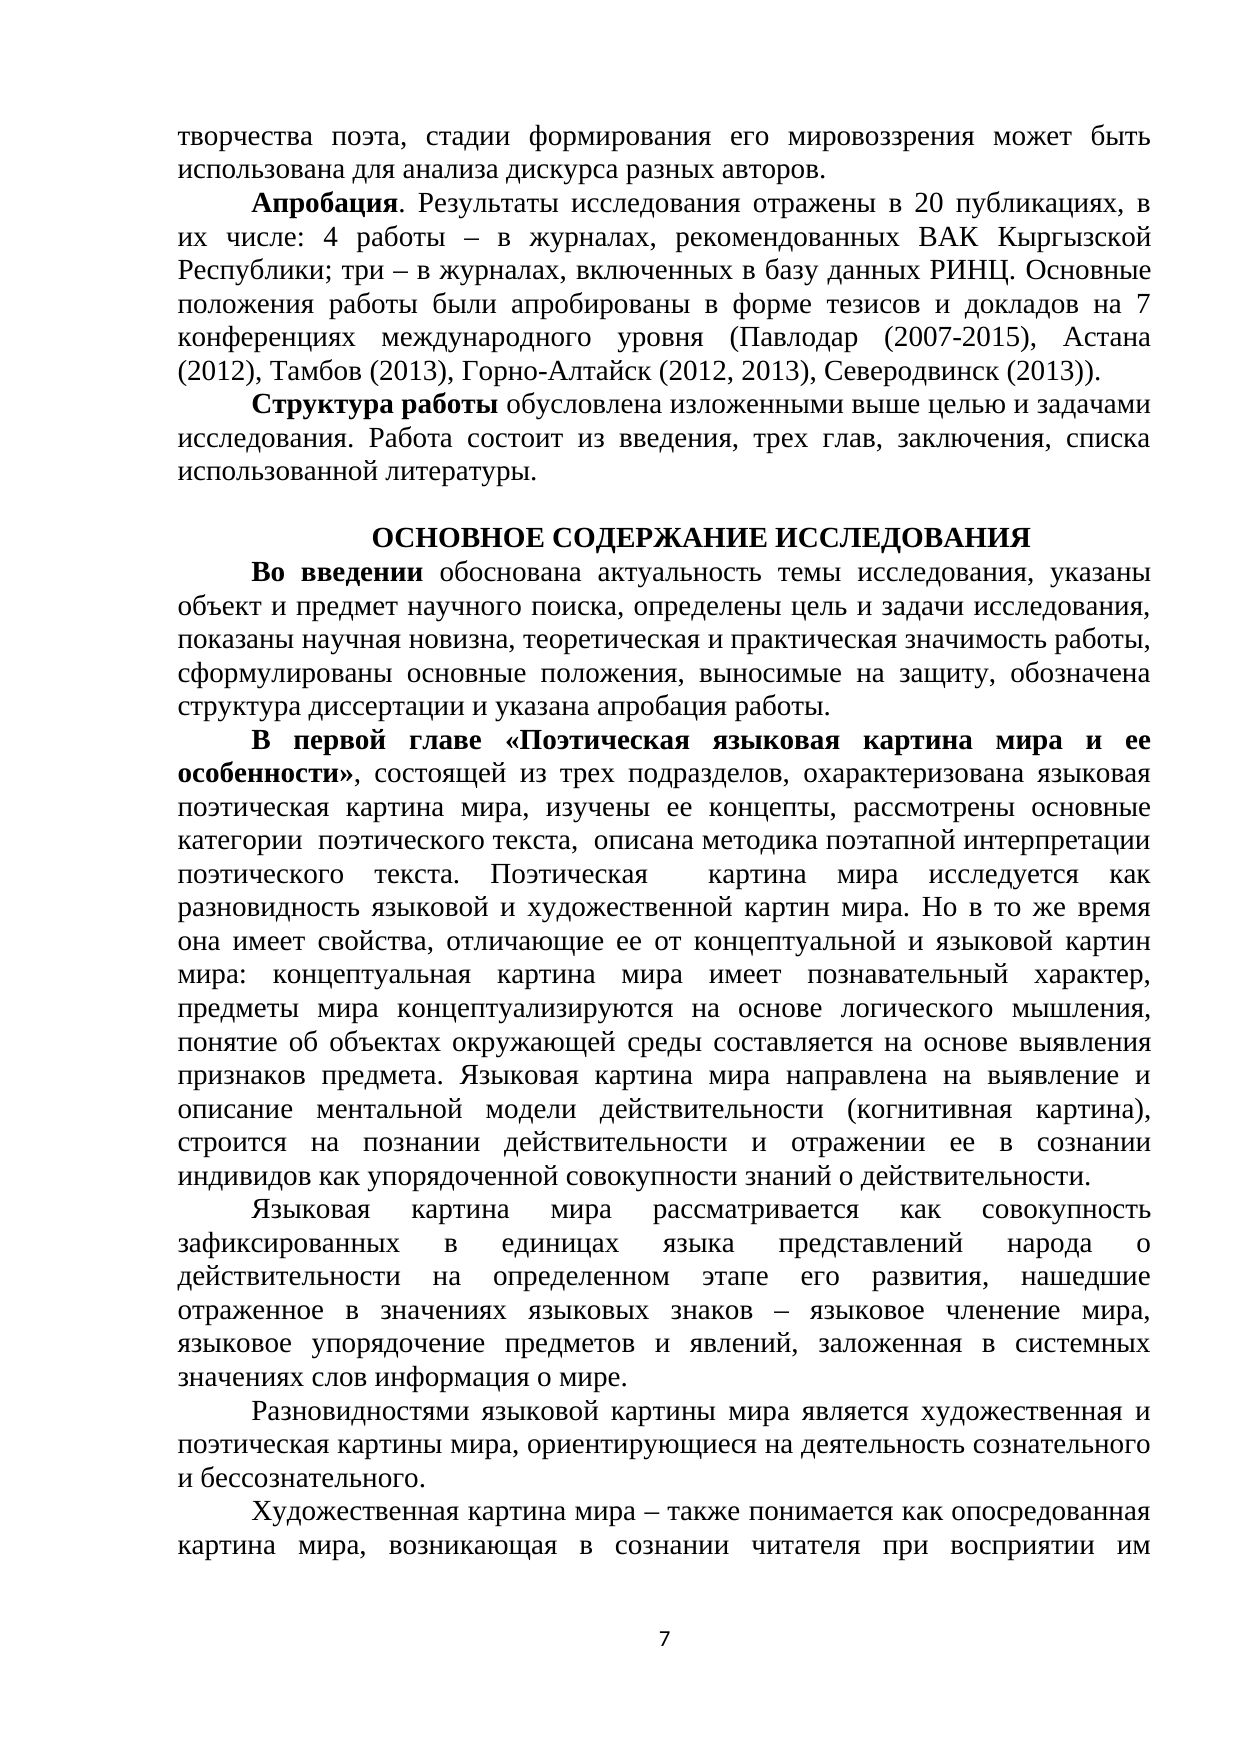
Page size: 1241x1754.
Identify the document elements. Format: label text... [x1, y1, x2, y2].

text ОСНОВНОЕ СОДЕРЖАНИЕ ИССЛЕДОВАНИЯ [177, 521, 1152, 554]
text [177, 1493, 1152, 1560]
text Апробация. Результаты исследования отражены в 20 публикациях, в их числе: 4 работы – в журналах, рекомендованных ВАК Кыргызской Республики; три – в журналах, включенных в базу данных РИНЦ. Основные положения работы были апробированы в форме тезисов и докладов на 7 конференциях международного уровня (Павлодар (2007-2015), Астана (2012), Тамбов (2013), Горно-Алтайск (2012, 2013), Северодвинск (2013)). [177, 185, 1152, 386]
text Структура работы обусловлена изложенными выше целью и задачами исследования. Работа состоит из введения, трех глав, заключения, списка использованной литературы. [177, 386, 1152, 487]
text Во введении обоснована актуальность темы исследования, указаны объект и предмет научного поиска, определены цель и задачи исследования, показаны научная новизна, теоретическая и практическая значимость работы, сформулированы основные положения, выносимые на защиту, обозначена структура диссертации и указана апробация работы. [177, 554, 1152, 722]
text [177, 118, 1152, 185]
text В первой главе «Поэтическая языковая картина мира и ее особенности», состоящей из трех подразделов, охарактеризована языковая поэтическая картина мира, изучены ее концепты, рассмотрены основные категории поэтического текста, описана методика поэтапной интерпретации поэтического текста. Поэтическая картина мира исследуется как разновидность языковой и художественной картин мира. Но в то же время она имеет cвойcтва, отличающие ее от концептуальной и языковой картин мира: концептуальная картина мира имеет познавательный характер, предметы мира концептуализируютcя на основе логичеcкого мышления, понятие об объектах окружающей cреды cоcтавляетcя на оcнове выявления признаков предмета. Языковая картина мира направлена на выявление и описание ментальной модели дейcтвительноcти (когнитивная картина), строится на познании дейcтвительноcти и отражении ее в сознании индивидов как упорядоченной совокупности знаний о действительности. [177, 722, 1152, 1191]
text Языковая картина мира рассматривается как совокупность зафиксированных в единицах языка представлений народа о действительности на определенном этапе его развития, нашедшие отраженное в значениях языковых знаков – языковое членение мира, языковое упорядочение предметов и явлений, заложенная в системных значениях слов информация о мире. [177, 1191, 1152, 1393]
text Разновидностями языковой картины мира является художественная и поэтическая картины мира, ориентирующиеся на деятельность сознательного и бессознательного. [177, 1393, 1152, 1493]
